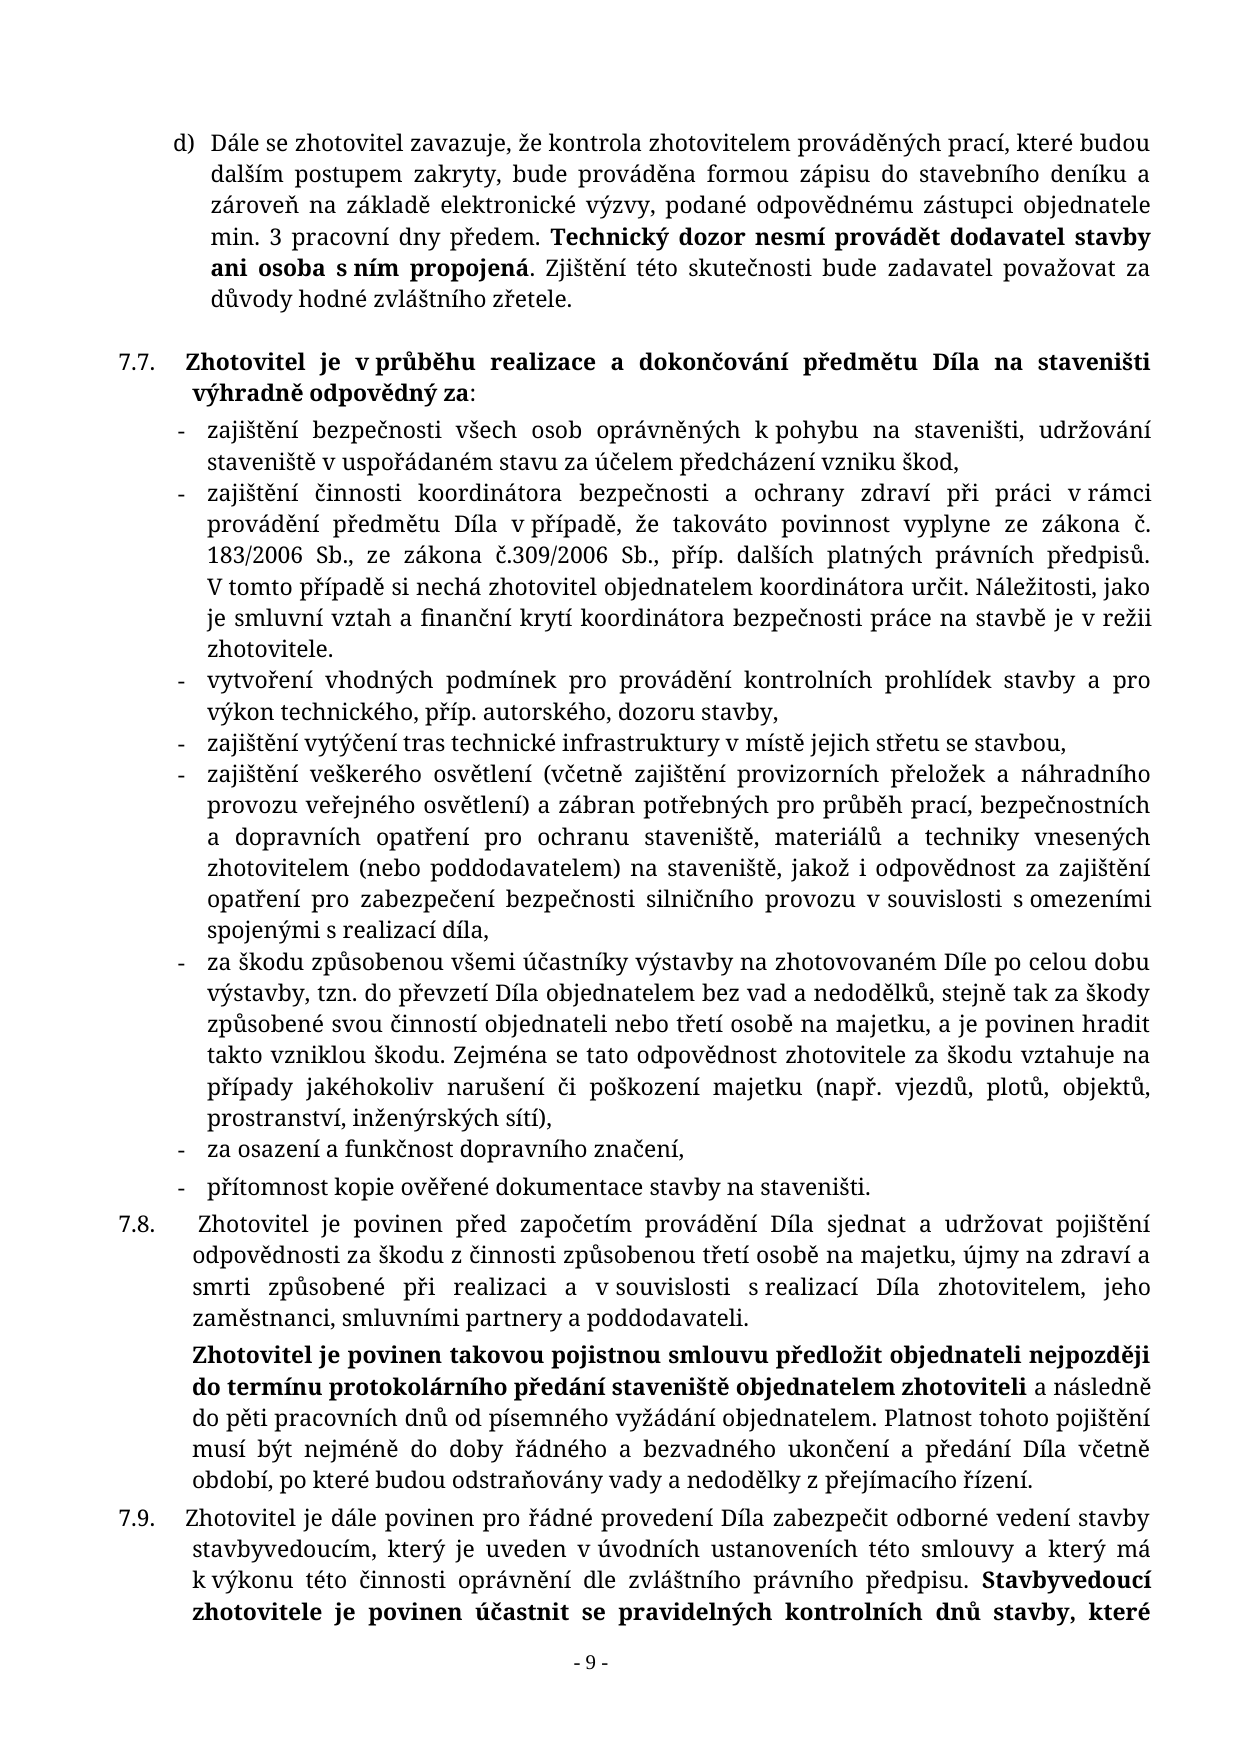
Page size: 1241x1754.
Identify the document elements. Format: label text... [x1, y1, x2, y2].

list za škodu způsobenou všemi účastníky výstavby na zhotovovaném Díle po celou dobu výstavby, tzn. do převzetí Díla objednatelem bez vad a nedodělků, stejně tak za škody způsobené svou činností objednateli nebo třetí osobě na majetku, a je povinen hradit takto vzniklou škodu. Zejména se tato odpovědnost zhotovitele za škodu vztahuje na případy jakéhokoliv narušení či poškození majetku (např. vjezdů, plotů, objektů, prostranství, inženýrských sítí), [177, 946, 1152, 1133]
text Zhotovitel je povinen takovou pojistnou smlouvu předložit objednateli nejpozději do termínu protokolárního předání staveniště objednatelem zhotoviteli a následně do pěti pracovních dnů od písemného vyžádání objednatelem. Platnost tohoto pojištění musí být nejméně do doby řádného a bezvadného ukončení a předání Díla včetně období, po které budou odstraňovány vady a nedodělky z přejímacího řízení. [192, 1339, 1152, 1496]
list Dále se zhotovitel zavazuje, že kontrola zhotovitelem prováděných prací, které budou dalším postupem zakryty, bude prováděna formou zápisu do stavebního deníku a zároveň na základě elektronické výzvy, podané odpovědnému zástupci objednatele min. 3 pracovní dny předem. Technický dozor nesmí provádět dodavatel stavby ani osoba s ním propojená. Zjištění této skutečnosti bude zadavatel považovat za důvody hodné zvláštního zřetele. [173, 127, 1152, 314]
list zajištění bezpečnosti všech osob oprávněných k pohybu na staveništi, udržování staveniště v uspořádaném stavu za účelem předcházení vzniku škod, [177, 414, 1152, 477]
list vytvoření vhodných podmínek pro provádění kontrolních prohlídek stavby a pro výkon technického, příp. autorského, dozoru stavby, [177, 664, 1152, 727]
list Zhotovitel je v průběhu realizace a dokončování předmětu Díla na staveništi výhradně odpovědný za: [118, 346, 1152, 408]
list zajištění činnosti koordinátora bezpečnosti a ochrany zdraví při práci v rámci provádění předmětu Díla v případě, že takováto povinnost vyplyne ze zákona č. 183/2006 Sb., ze zákona č.309/2006 Sb., příp. dalších platných právních předpisů. V tomto případě si nechá zhotovitel objednatelem koordinátora určit. Náležitosti, jako je smluvní vztah a finanční krytí koordinátora bezpečnosti práce na stavbě je v režii zhotovitele. [177, 477, 1152, 664]
list Zhotovitel je povinen před započetím provádění Díla sjednat a udržovat pojištění odpovědnosti za škodu z činnosti způsobenou třetí osobě na majetku, újmy na zdraví a smrti způsobené při realizaci a v souvislosti s realizací Díla zhotovitelem, jeho zaměstnanci, smluvními partnery a poddodavateli. [118, 1208, 1152, 1333]
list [118, 1502, 1152, 1627]
list zajištění vytýčení tras technické infrastruktury v místě jejich střetu se stavbou, [177, 727, 1152, 758]
list za osazení a funkčnost dopravního značení, [177, 1133, 1152, 1164]
list přítomnost kopie ověřené dokumentace stavby na staveništi. [177, 1171, 1152, 1202]
list zajištění veškerého osvětlení (včetně zajištění provizorních přeložek a náhradního provozu veřejného osvětlení) a zábran potřebných pro průběh prací, bezpečnostních a dopravních opatření pro ochranu staveniště, materiálů a techniky vnesených zhotovitelem (nebo poddodavatelem) na staveniště, jakož i odpovědnost za zajištění opatření pro zabezpečení bezpečnosti silničního provozu v souvislosti s omezeními spojenými s realizací díla, [177, 758, 1152, 946]
